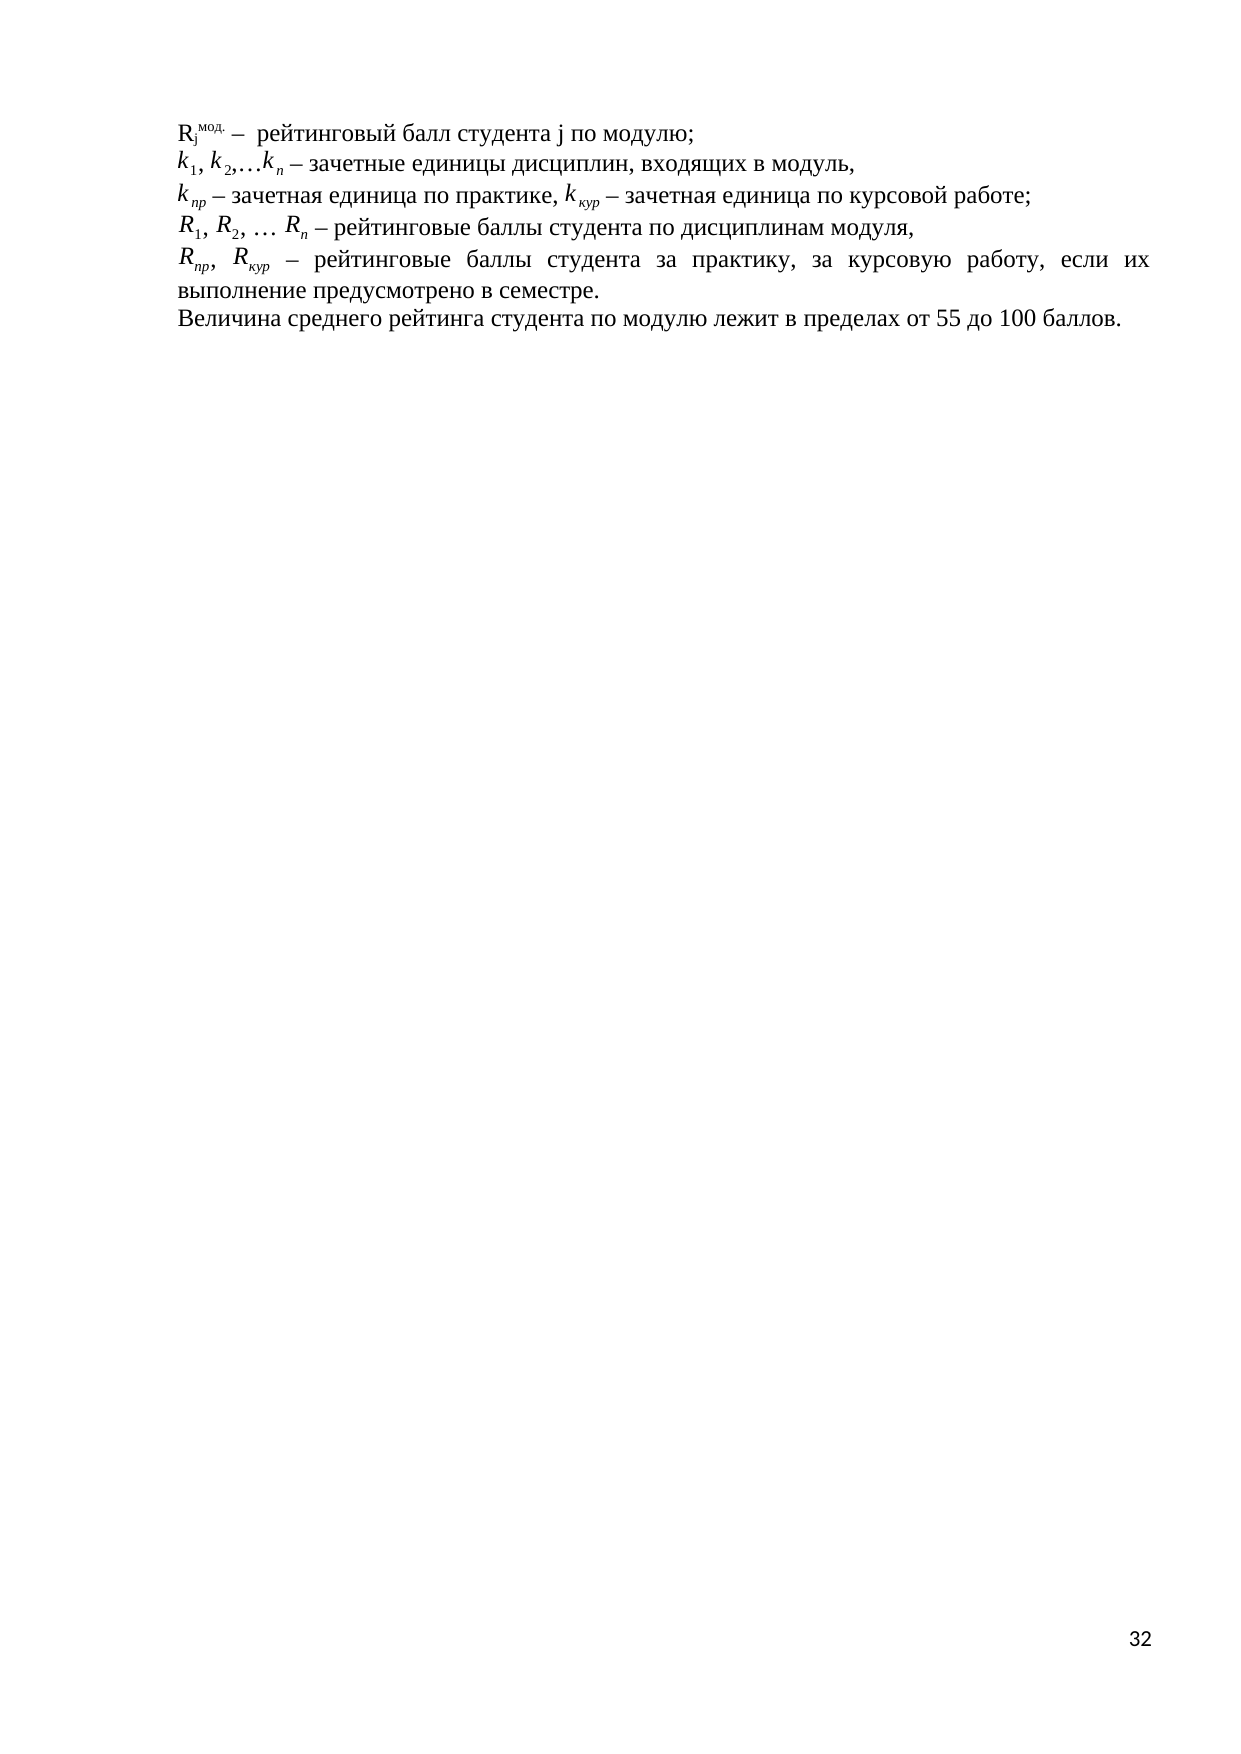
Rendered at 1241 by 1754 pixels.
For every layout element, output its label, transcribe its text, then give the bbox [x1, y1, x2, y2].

text Rjмод. – рейтинговый балл студента j по модулю; [177, 118, 1152, 147]
text Величина среднего рейтинга студента по модулю лежит в пределах от 55 до 100 баллов. [177, 303, 1152, 332]
text , – рейтинговые баллы студента за практику, за курсовую работу, если их выполнение предусмотрено в семестре. [177, 243, 1152, 303]
text , ,… – зачетные единицы дисциплин, входящих в модуль, [177, 147, 1152, 179]
text , , … – рейтинговые баллы студента по дисциплинам модуля, [177, 211, 1152, 243]
text – зачетная единица по практике, – зачетная единица по курсовой работе; [177, 179, 1152, 211]
